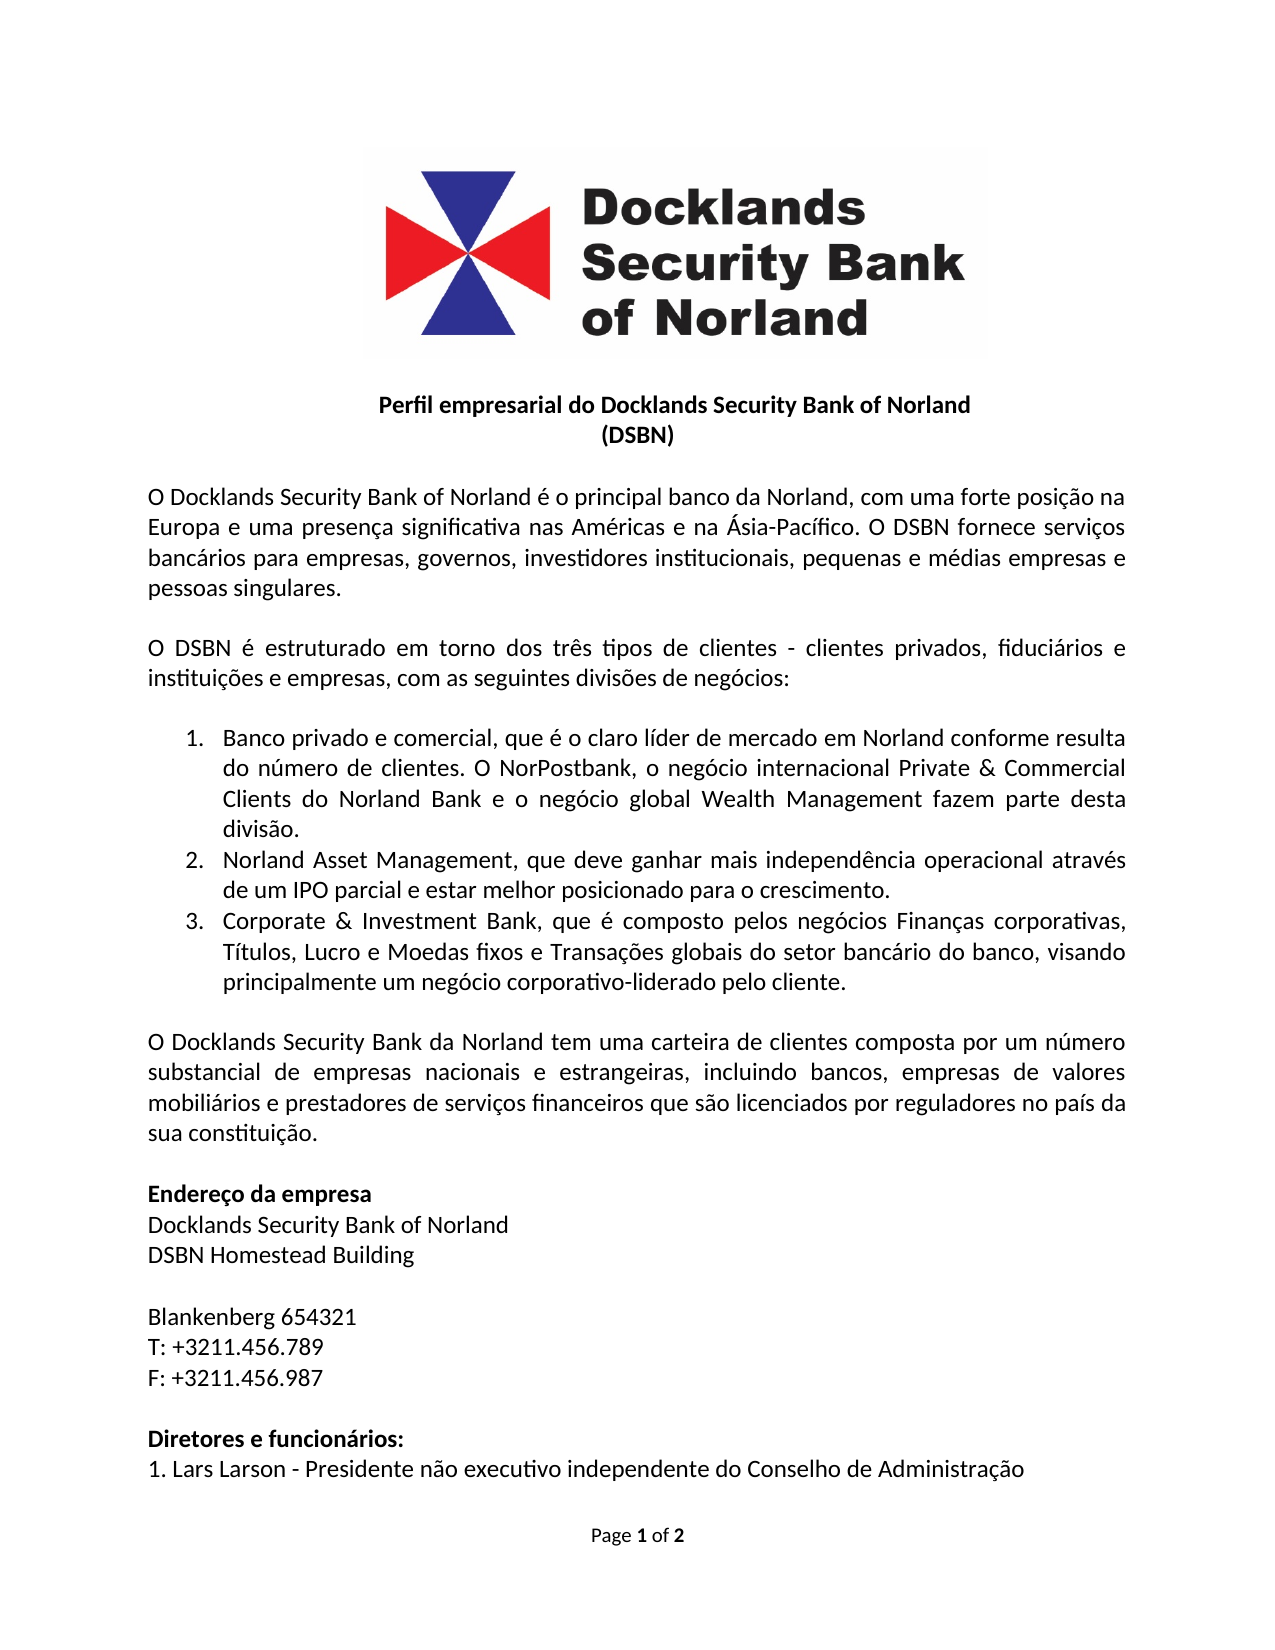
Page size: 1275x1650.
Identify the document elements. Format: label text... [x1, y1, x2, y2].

text Blankenberg 654321 [148, 1270, 1127, 1331]
text Perfil empresarial do Docklands Security Bank of Norland [148, 389, 1127, 419]
text O Docklands Security Bank of Norland é o principal banco da Norland, com uma forte posição na Europa e uma presença significativa nas Américas e na Ásia-Pacífico. O DSBN fornece serviços bancários para empresas, governos, investidores institucionais, pequenas e médias empresas e pessoas singulares. [148, 481, 1127, 603]
text DSBN Homestead Building [148, 1239, 1127, 1270]
list Norland Asset Management, que deve ganhar mais independência operacional através de um IPO parcial e estar melhor posicionado para o crescimento. [185, 844, 1127, 905]
text Diretores e funcionários: [148, 1423, 1127, 1453]
text O DSBN é estruturado em torno dos três tipos de clientes - clientes privados, fiduciários e instituições e empresas, com as seguintes divisões de negócios: [148, 632, 1127, 693]
text (DSBN) [148, 419, 1127, 450]
text Docklands Security Bank of Norland [148, 1209, 1127, 1239]
text O Docklands Security Bank da Norland tem uma carteira de clientes composta por um número substancial de empresas nacionais e estrangeiras, incluindo bancos, empresas de valores mobiliários e prestadores de serviços financeiros que são licenciados por reguladores no país da sua constituição. [148, 1026, 1127, 1148]
list Banco privado e comercial, que é o claro líder de mercado em Norland conforme resulta do número de clientes. O NorPostbank, o negócio internacional Private & Commercial Clients do Norland Bank e o negócio global Wealth Management fazem parte desta divisão. [185, 722, 1127, 844]
text T: +3211.456.789 F: +3211.456.987 [148, 1331, 1127, 1392]
list Corporate & Investment Bank, que é composto pelos negócios Finanças corporativas, Títulos, Lucro e Moedas fixos e Transações globais do setor bancário do banco, visando principalmente um negócio corporativo-liderado pelo cliente. [185, 905, 1127, 997]
text 1. Lars Larson - Presidente não executivo independente do Conselho de Administração [148, 1453, 1127, 1484]
picture [362, 147, 988, 359]
text Endereço da empresa [148, 1178, 1127, 1209]
